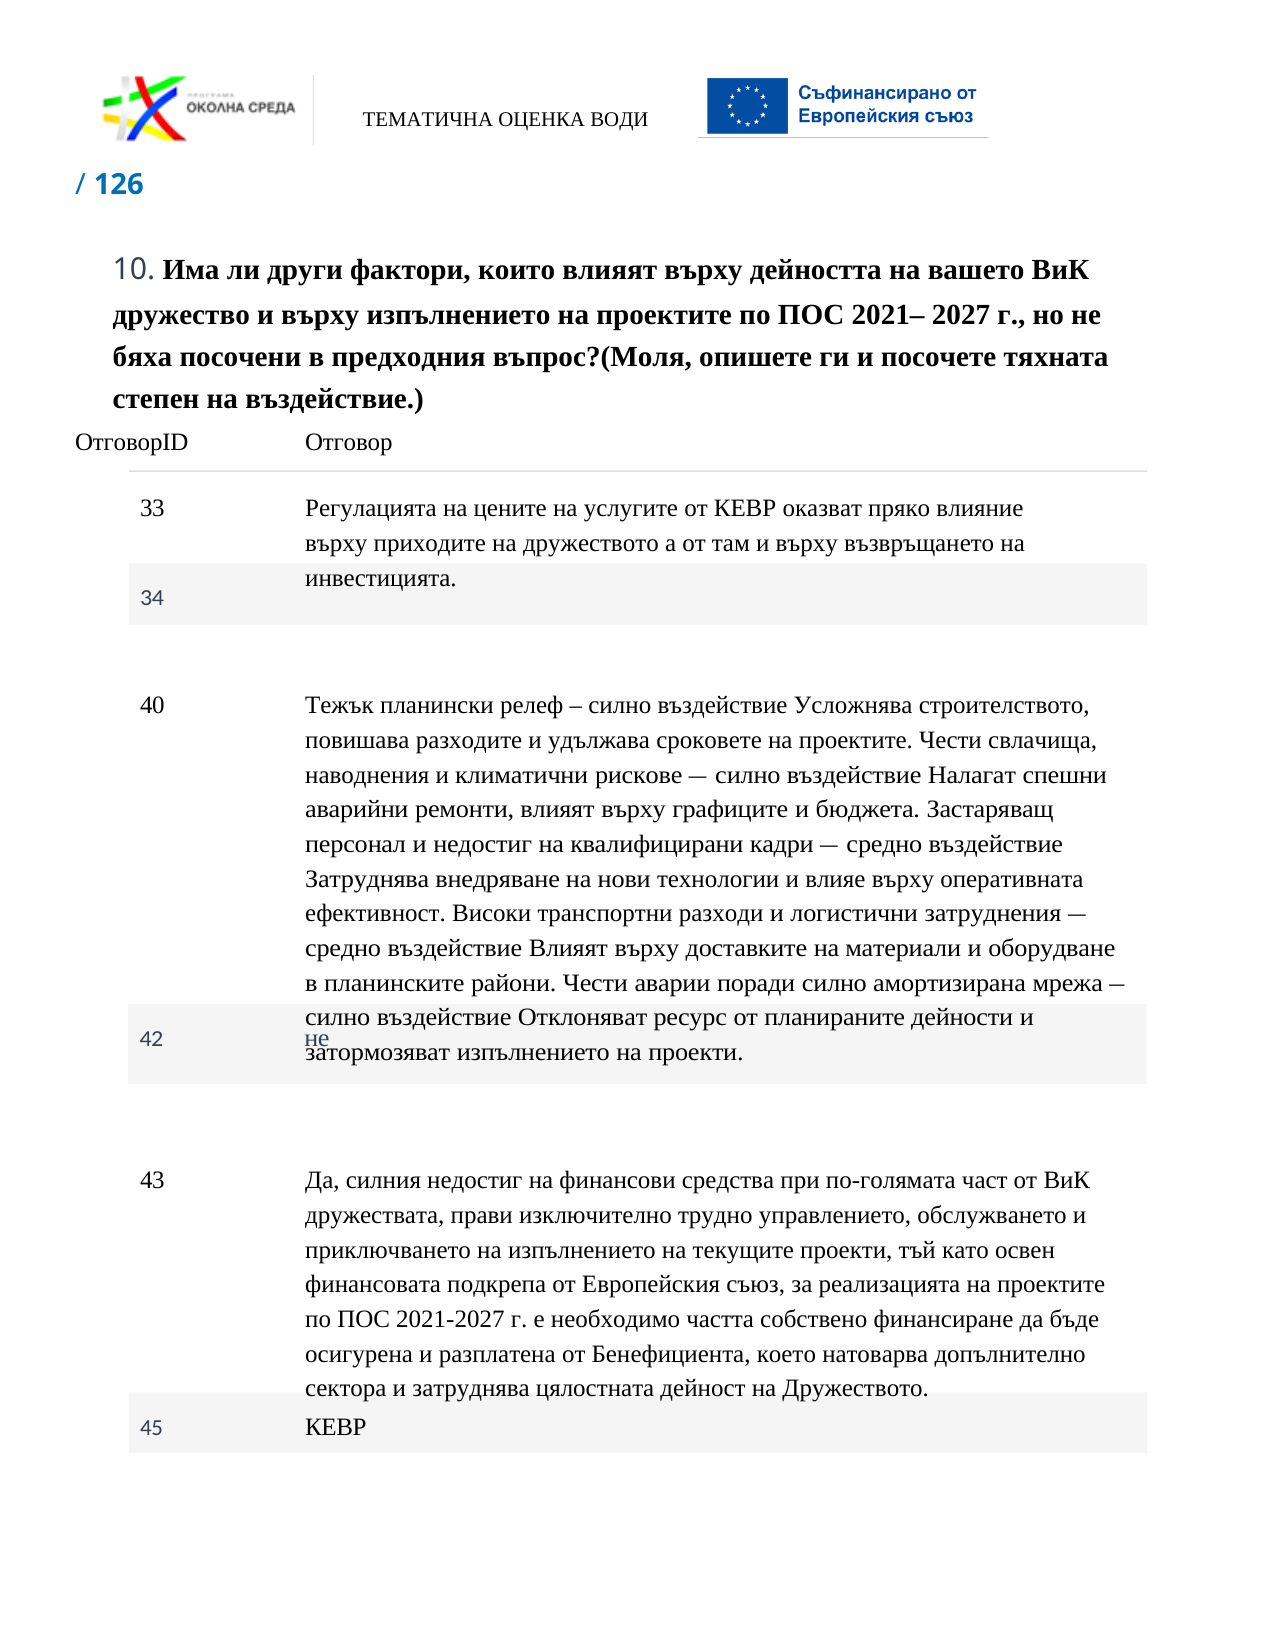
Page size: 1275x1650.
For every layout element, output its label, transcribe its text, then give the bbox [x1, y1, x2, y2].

picture [697, 75, 989, 138]
text 43 Да, силния недостиг на финансови средства при по-голямата част от ВиК дружествата, прави изключително трудно управлението, обслужването и приключването на изпълнението на текущите проекти, тъй като освен финансовата подкрепа от Европейския съюз, за реализацията на проектите по ПОС 2021-2027 г. е необходимо частта собствено финансиране да бъде осигурена и разплатена от Бенефициента, което натоварва допълнително сектора и затруднява цялостната дейност на Дружеството. [140, 1165, 1133, 1392]
text 33 Регулацията на цените на услугите от КЕВР оказват пряко влияние върху приходите на дружеството а от там и върху възвръщането на инвестицията. [140, 493, 1056, 563]
picture [86, 75, 315, 145]
subtitle ОтговорID Отговор [75, 427, 1162, 456]
subtitle Има ли други фактори, които влияят върху дейността на вашето ВиК дружество и върху изпълнението на проектите по ПОС 2021– 2027 г., но не бяха посочени в предходния въпрос?(Моля, опишете ги и посочете тяхната степен на въздействие.) [112, 247, 1120, 415]
text 40 Тежък планински релеф – силно въздействие Усложнява строителството, повишава разходите и удължава сроковете на проектите. Чести свлачища, наводнения и климатични рискове – силно въздействие Налагат спешни аварийни ремонти, влияят върху графиците и бюджета. Застаряващ персонал и недостиг на квалифицирани кадри – средно въздействие Затруднява внедряване на нови технологии и влияе върху оперативната ефективност. Високи транспортни разходи и логистични затруднения – средно въздействие Влияят върху доставките на материали и оборудване в планинските райони. Чести аварии поради силно амортизирана мрежа – силно въздействие Отклоняват ресурс от планираните дейности и затормозяват изпълнението на проекти. [140, 690, 1133, 1004]
